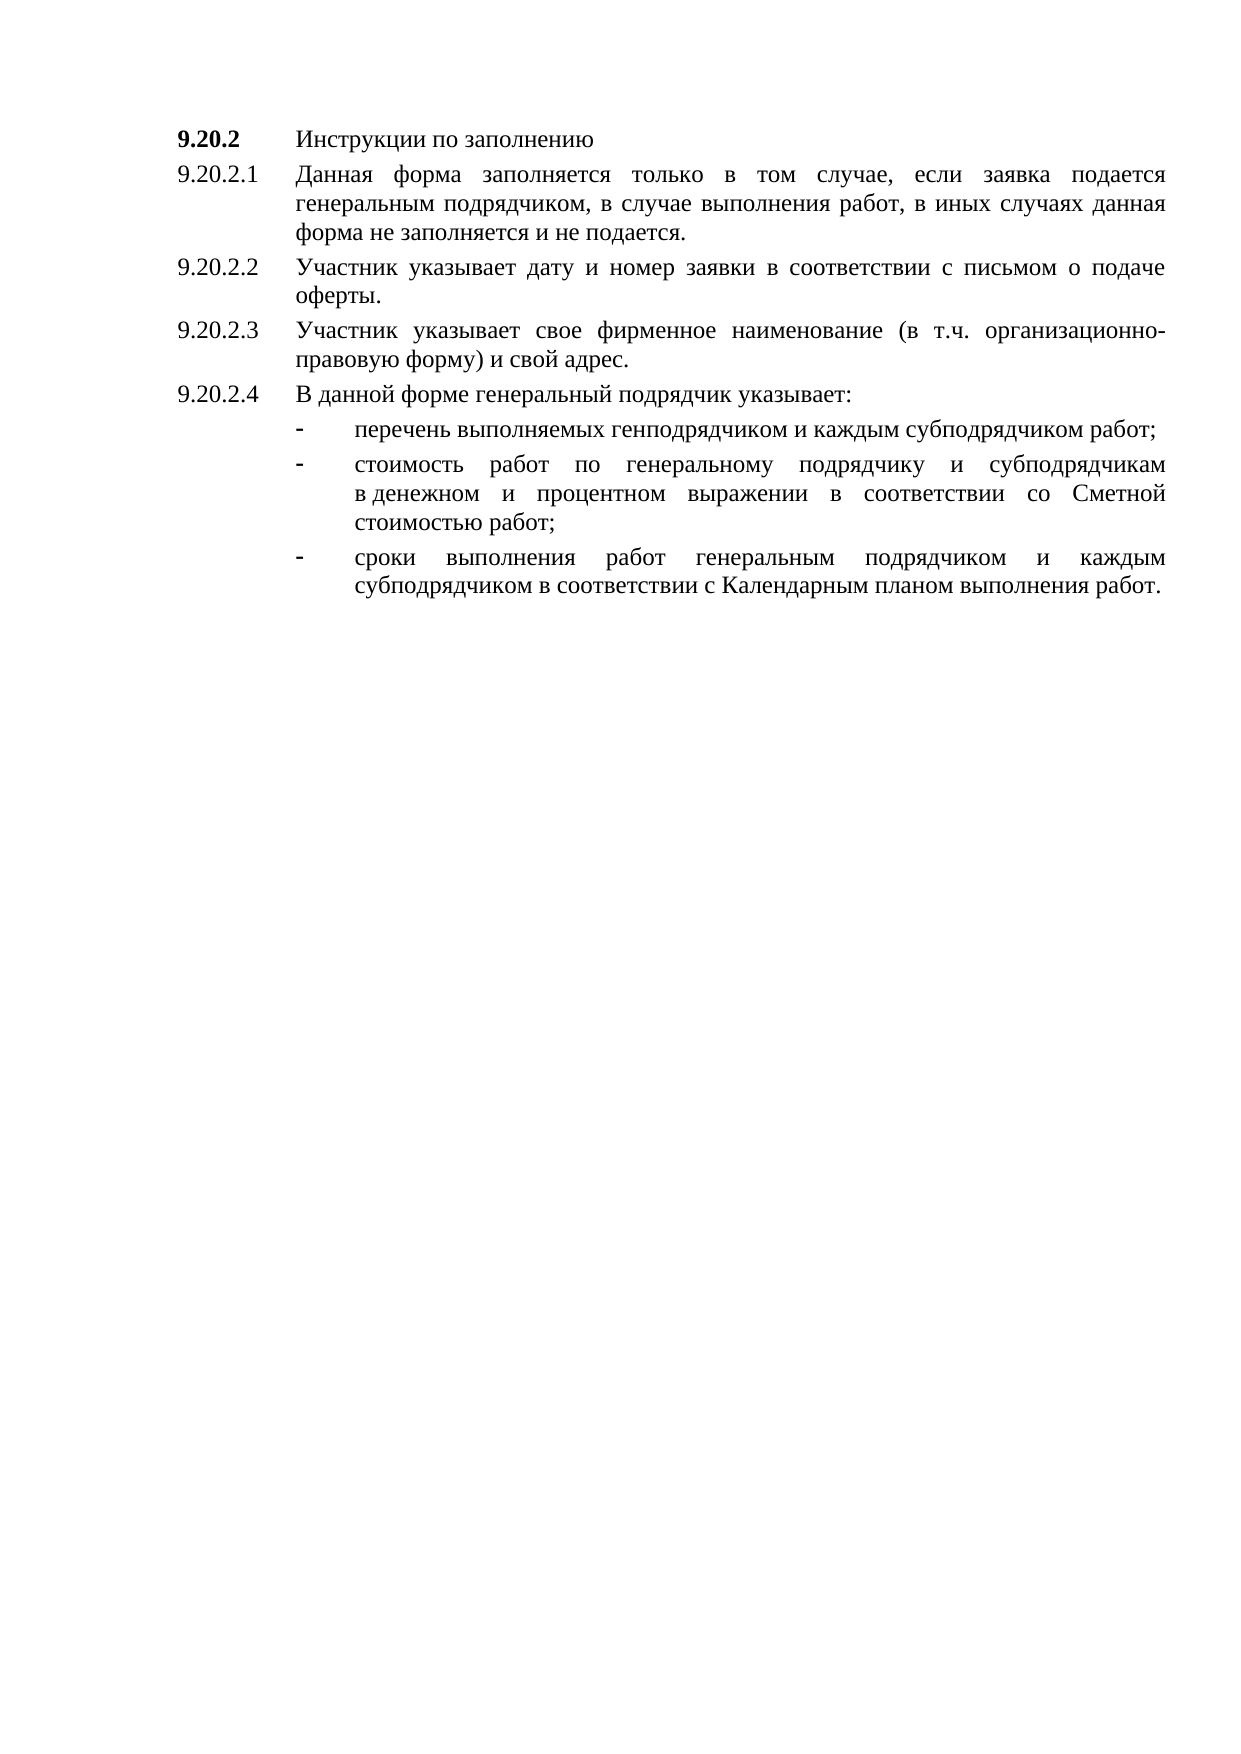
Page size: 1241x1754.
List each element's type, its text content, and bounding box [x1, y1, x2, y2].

list В данной форме генеральный подрядчик указывает: [177, 379, 1167, 408]
list Участник указывает свое фирменное наименование (в т.ч. организационно-правовую форму) и свой адрес. [177, 316, 1167, 373]
list Участник указывает дату и номер заявки в соответствии с письмом о подаче оферты. [177, 252, 1167, 309]
list перечень выполняемых генподрядчиком и каждым субподрядчиком работ; [295, 414, 1167, 443]
list Инструкции по заполнению [177, 124, 1167, 153]
list Данная форма заполняется только в том случае, если заявка подается генеральным подрядчиком, в случае выполнения работ, в иных случаях данная форма не заполняется и не подается. [177, 159, 1167, 246]
list сроки выполнения работ генеральным подрядчиком и каждым субподрядчиком в соответствии с Календарным планом выполнения работ. [295, 542, 1167, 599]
list стоимость работ по генеральному подрядчику и субподрядчикам в денежном и процентном выражении в соответствии со Сметной стоимостью работ; [295, 449, 1167, 536]
